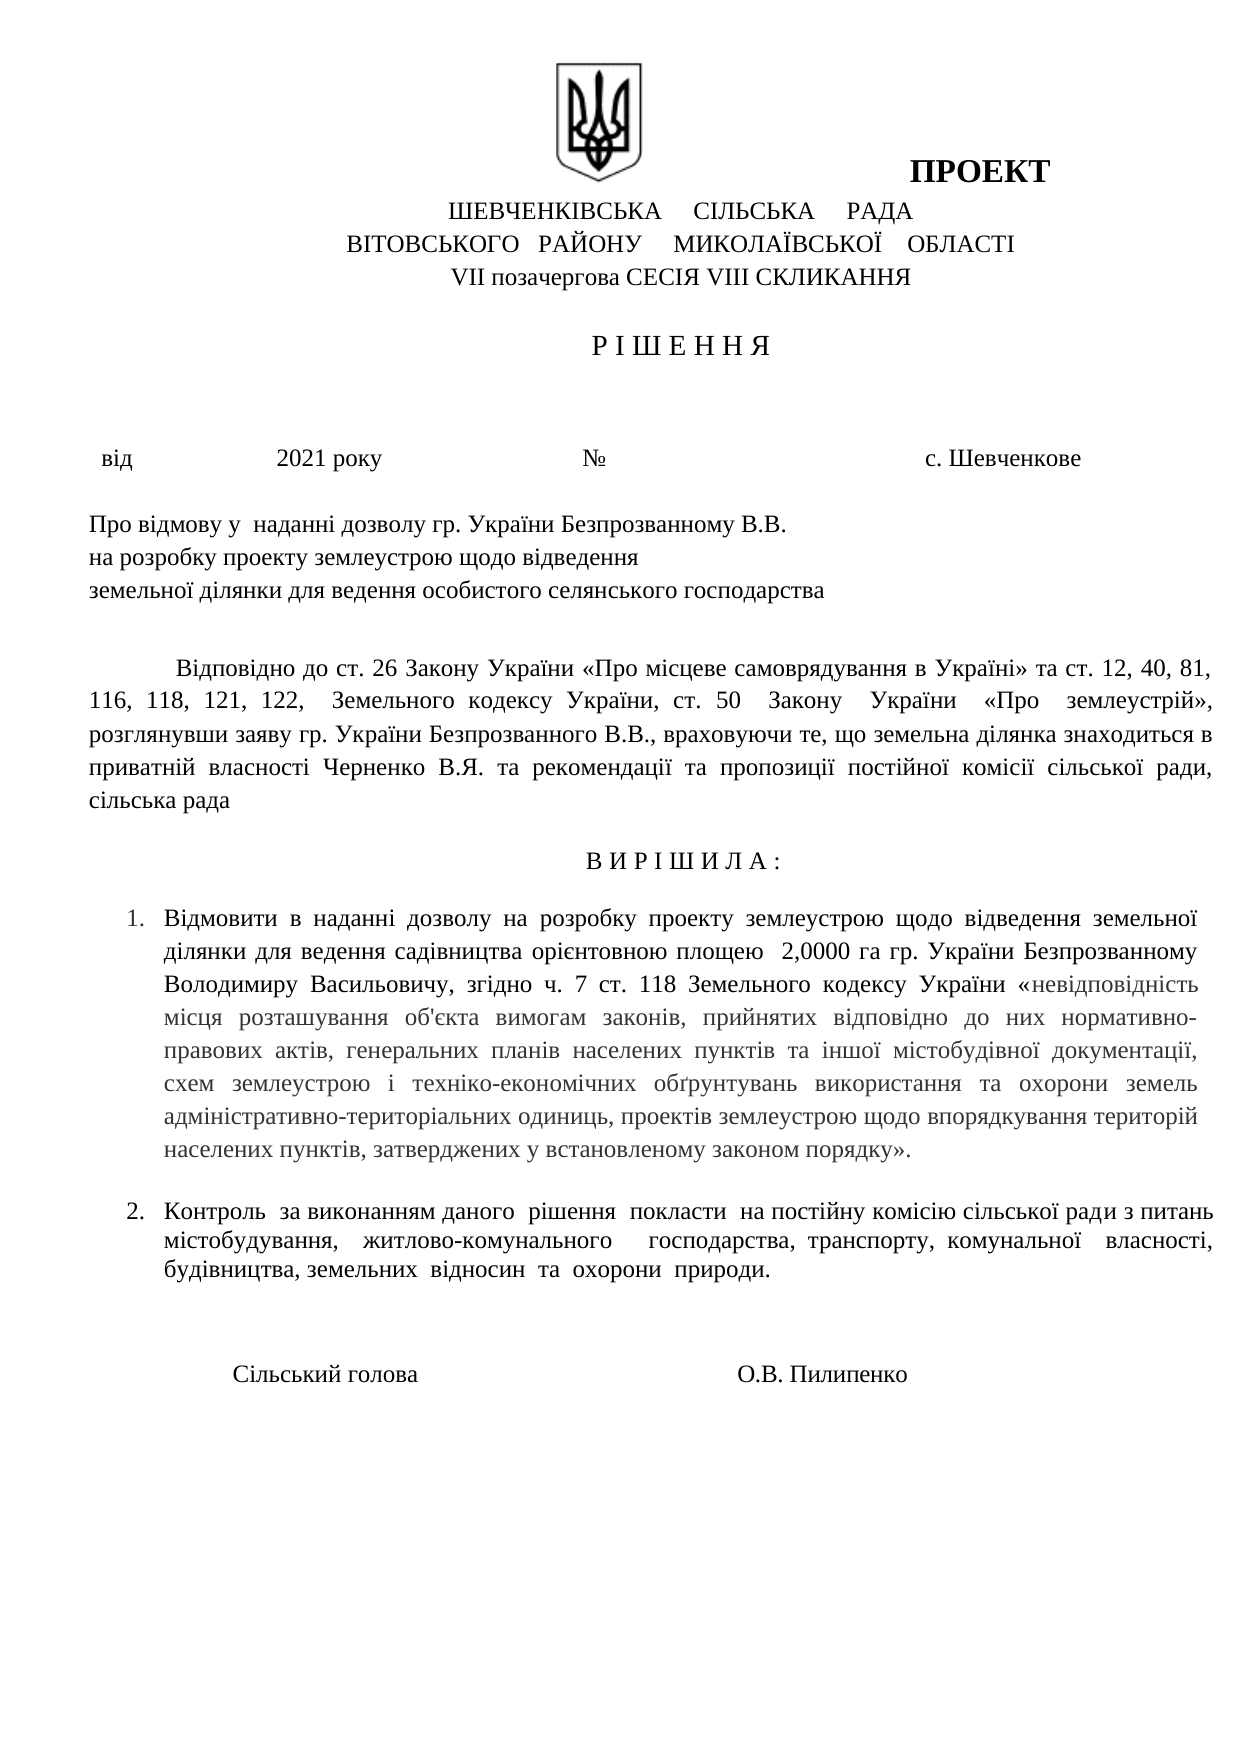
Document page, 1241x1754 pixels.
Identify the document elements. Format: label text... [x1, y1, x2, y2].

text Відповідно до ст. 26 Закону України «Про місцеве самоврядування в Україні» та ст. 12, 40, 81, 116, 118, 121, 122, Земельного кодексу України, ст. 50 Закону України «Про землеустрій», розглянувши заяву гр. України Безпрозванного В.В., враховуючи те, що земельна ділянка знаходиться в приватній власності Черненко В.Я. та рекомендації та пропозиції постійної комісії сільської ради, сільська рада [89, 653, 1214, 813]
text ШЕВЧЕНКІВСЬКА СІЛЬСЬКА РАДА ВІТОВСЬКОГО РАЙОНУ МИКОЛАЇВСЬКОЇ ОБЛАСТІ VII позачергова СЕСІЯ VІІІ СКЛИКАННЯ [148, 196, 1214, 291]
text Про відмову у наданні дозволу гр. України Безпрозванному В.В. [89, 509, 1214, 538]
list Відмовити в наданні дозволу на розробку проекту землеустрою щодо відведення земельної ділянки для ведення садівництва орієнтовною площею 2,0000 га гр. України Безпрозванному Володимиру Васильовичу, згідно ч. 7 ст. 118 Земельного кодексу України «невідповідність місця розташування об'єкта вимогам законів, прийнятих відповідно до них нормативно-правових актів, генеральних планів населених пунктів та іншої містобудівної документації, схем землеустрою і техніко-економічних обґрунтувань використання та охорони земель адміністративно-територіальних одиниць, проектів землеустрою щодо впорядкування територій населених пунктів, затверджених у встановленому законом порядку». [126, 903, 1198, 1163]
text земельної ділянки для ведення особистого селянського господарства [89, 576, 1214, 604]
text на розробку проекту землеустрою щодо відведення [89, 542, 1214, 571]
list Контроль за виконанням даного рішення покласти на постійну комісію сільської ради з питань містобудування, житлово-комунального господарства, транспорту, комунальної власності, будівництва, земельних відносин та охорони природи. [126, 1196, 1214, 1282]
text Сільський голова О.В. Пилипенко [126, 1359, 1214, 1388]
text ВИРІШИЛА: [89, 846, 1214, 875]
text Р І Ш Е Н Н Я [148, 328, 1214, 361]
text ПРОЕКТ [89, 62, 1214, 190]
picture [555, 62, 643, 183]
text від 2021 року № с. Шевченкове [89, 443, 1214, 472]
